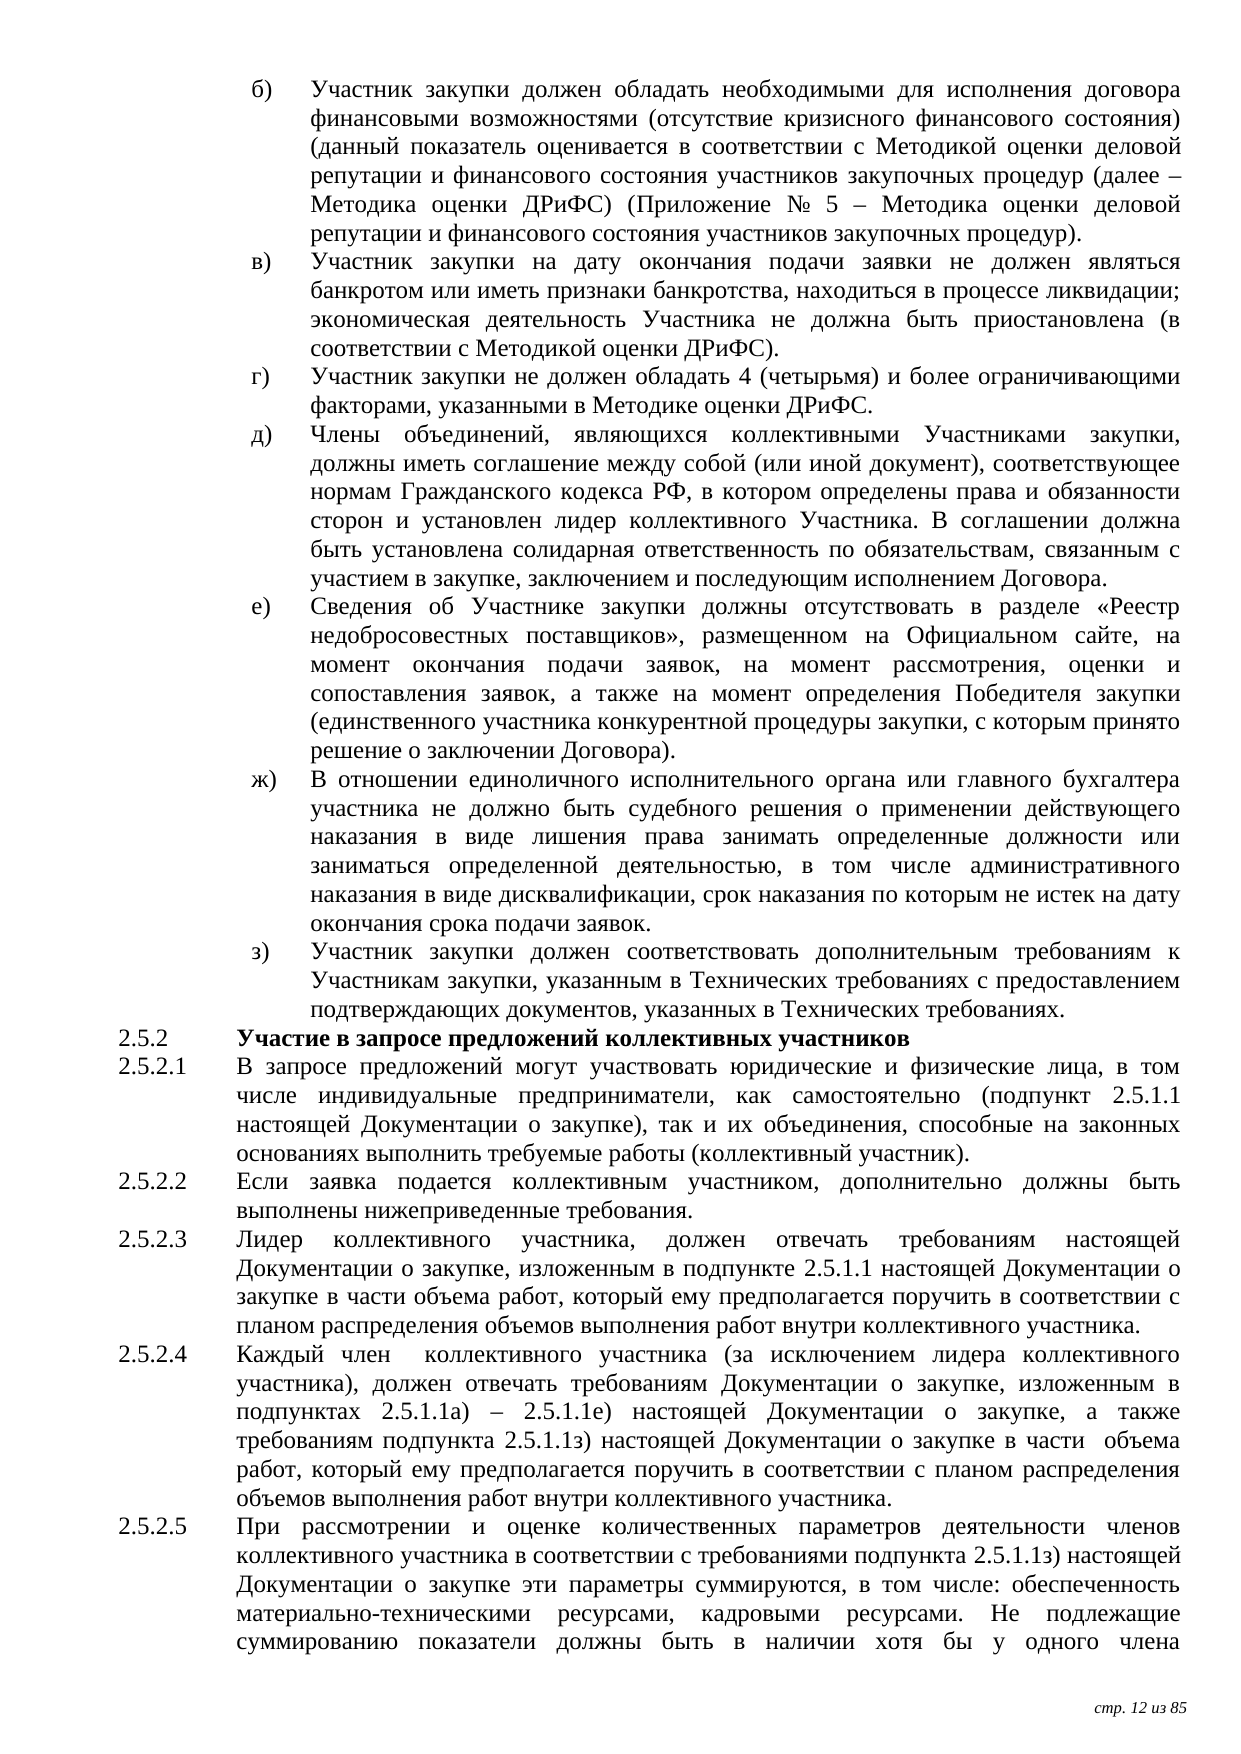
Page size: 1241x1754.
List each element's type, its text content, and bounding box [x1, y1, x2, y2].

list Члены объединений, являющихся коллективными Участниками закупки, должны иметь соглашение между собой (или иной документ), соответствующее нормам Гражданского кодекса РФ, в котором определены права и обязанности сторон и установлен лидер коллективного Участника. В соглашении должна быть установлена солидарная ответственность по обязательствам, связанным с участием в закупке, заключением и последующим исполнением Договора. [251, 419, 1181, 591]
text Лидер коллективного участника, должен отвечать требованиям настоящей Документации о закупке, изложенным в подпункте 2.5.1.1 настоящей Документации о закупке в части объема работ, который ему предполагается поручить в соответствии с планом распределения объемов выполнения работ внутри коллективного участника. [118, 1224, 1181, 1339]
list Участник закупки должен обладать необходимыми для исполнения договора финансовыми возможностями (отсутствие кризисного финансового состояния) (данный показатель оценивается в соответствии с Методикой оценки деловой репутации и финансового состояния участников закупочных процедур (далее – Методика оценки ДРиФС) (Приложение № 5 – Методика оценки деловой репутации и финансового состояния участников закупочных процедур). [251, 74, 1181, 246]
list Участник закупки на дату окончания подачи заявки не должен являться банкротом или иметь признаки банкротства, находиться в процессе ликвидации; экономическая деятельность Участника не должна быть приостановлена (в соответствии с Методикой оценки ДРиФС). [251, 246, 1181, 361]
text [118, 1511, 1181, 1655]
list Участник закупки не должен обладать 4 (четырьмя) и более ограничивающими факторами, указанными в Методике оценки ДРиФС. [251, 361, 1181, 419]
text Участник закупки должен соответствовать дополнительным требованиям к Участникам закупки, указанным в Технических требованиях с предоставлением подтверждающих документов, указанных в Технических требованиях. [251, 936, 1181, 1023]
text В запросе предложений могут участвовать юридические и физические лица, в том числе индивидуальные предприниматели, как самостоятельно (подпункт 2.5.1.1 настоящей Документации о закупке), так и их объединения, способные на законных основаниях выполнить требуемые работы (коллективный участник). [118, 1051, 1181, 1166]
text Если заявка подается коллективным участником, дополнительно должны быть выполнены нижеприведенные требования. [118, 1166, 1181, 1224]
list Участие в запросе предложений коллективных участников [118, 1023, 1181, 1051]
text Сведения об Участнике закупки должны отсутствовать в разделе «Реестр недобросовестных поставщиков», размещенном на Официальном сайте, на момент окончания подачи заявок, на момент рассмотрения, оценки и сопоставления заявок, а также на момент определения Победителя закупки (единственного участника конкурентной процедуры закупки, с которым принято решение о заключении Договора). [251, 591, 1181, 764]
text В отношении единоличного исполнительного органа или главного бухгалтера участника не должно быть судебного решения о применении действующего наказания в виде лишения права занимать определенные должности или заниматься определенной деятельностью, в том числе административного наказания в виде дисквалификации, срок наказания по которым не истек на дату окончания срока подачи заявок. [251, 764, 1181, 936]
text Каждый член коллективного участника (за исключением лидера коллективного участника), должен отвечать требованиям Документации о закупке, изложенным в подпунктах 2.5.1.1а) – 2.5.1.1е) настоящей Документации о закупке, а также требованиям подпункта 2.5.1.1з) настоящей Документации о закупке в части объема работ, который ему предполагается поручить в соответствии с планом распределения объемов выполнения работ внутри коллективного участника. [118, 1339, 1181, 1511]
